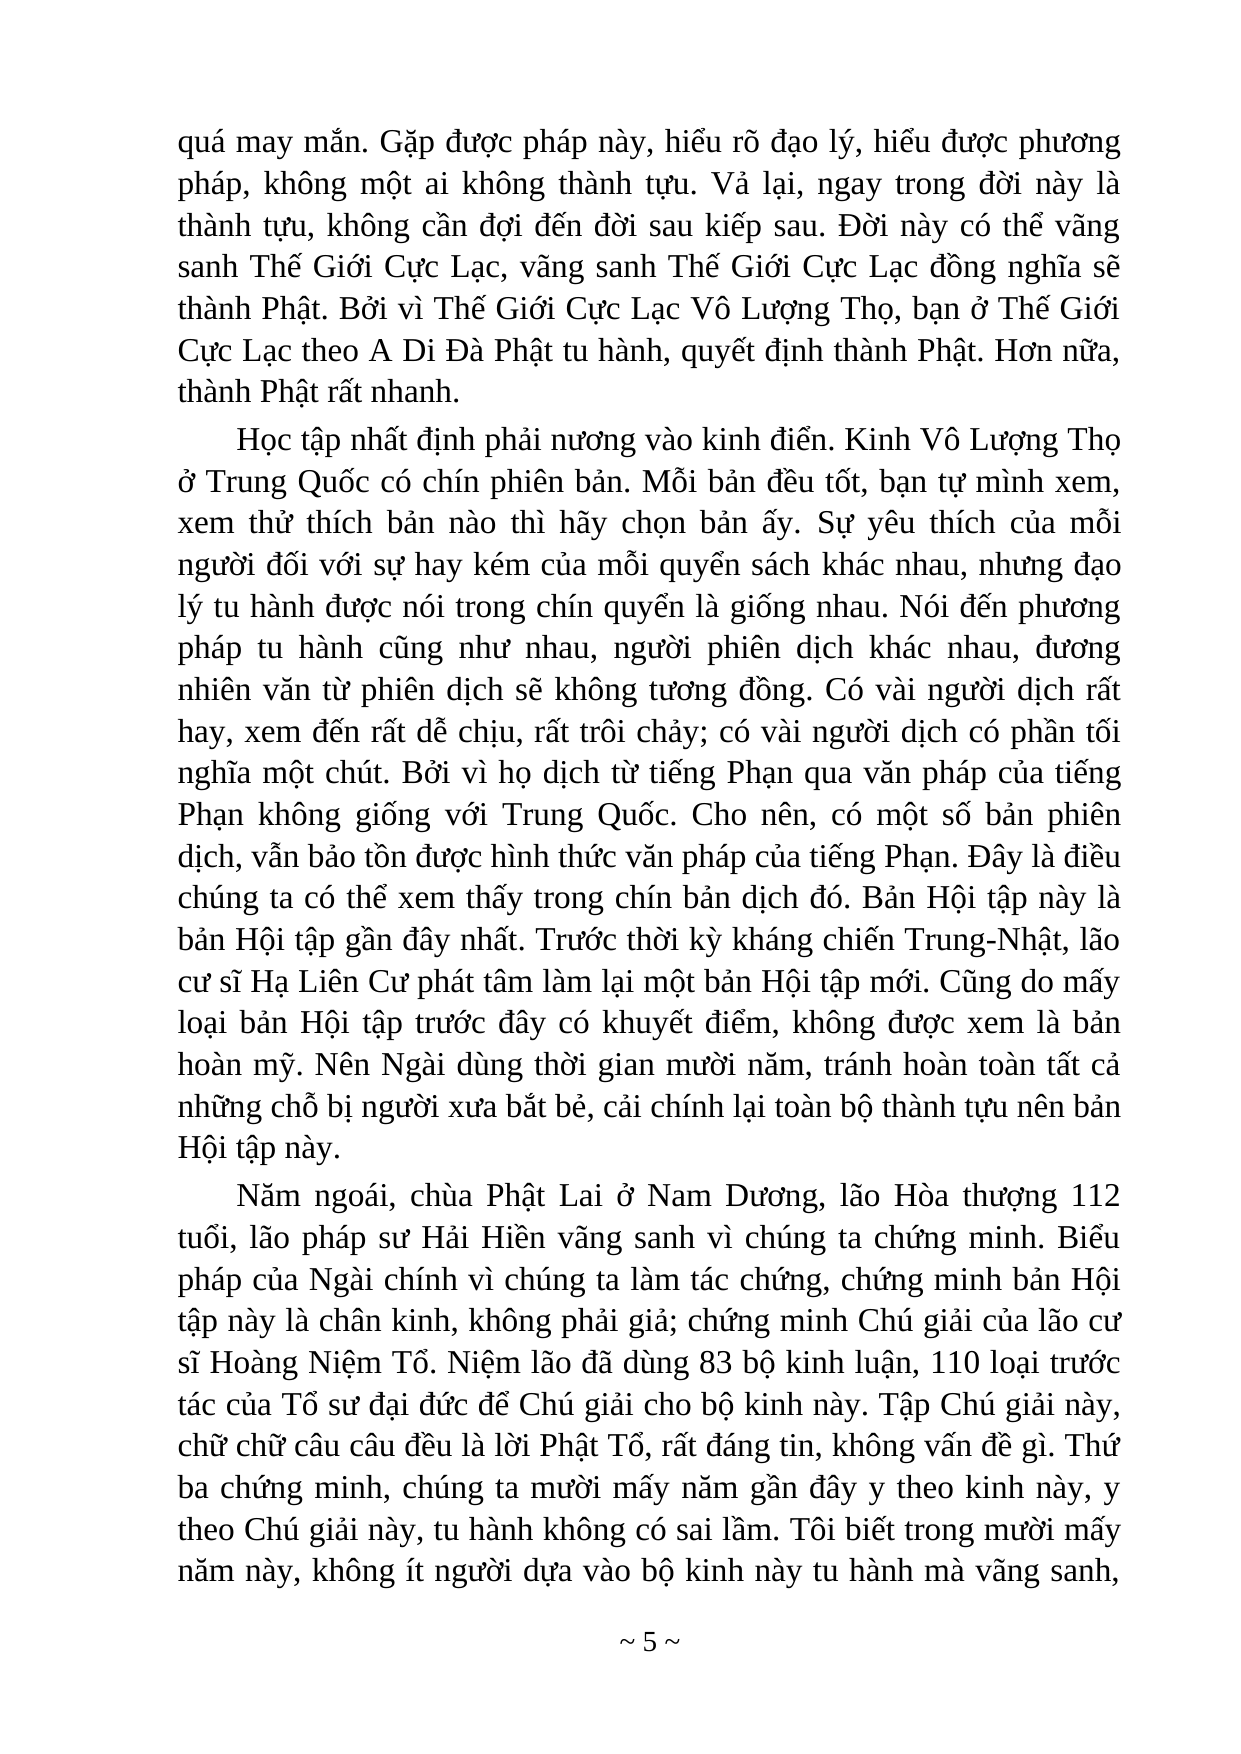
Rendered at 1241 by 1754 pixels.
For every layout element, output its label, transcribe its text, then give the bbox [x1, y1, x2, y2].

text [177, 118, 1122, 410]
text Học tập nhất định phải nương vào kinh điển. Kinh Vô Lượng Thọ ở Trung Quốc có chín phiên bản. Mỗi bản đều tốt, bạn tự mình xem, xem thử thích bản nào thì hãy chọn bản ấy. Sự yêu thích của mỗi người đối với sự hay kém của mỗi quyển sách khác nhau, nhưng đạo lý tu hành được nói trong chín quyển là giống nhau. Nói đến phương pháp tu hành cũng như nhau, người phiên dịch khác nhau, đương nhiên văn từ phiên dịch sẽ không tương đồng. Có vài người dịch rất hay, xem đến rất dễ chịu, rất trôi chảy; có vài người dịch có phần tối nghĩa một chút. Bởi vì họ dịch từ tiếng Phạn qua văn pháp của tiếng Phạn không giống với Trung Quốc. Cho nên, có một số bản phiên dịch, vẫn bảo tồn được hình thức văn pháp của tiếng Phạn. Đây là điều chúng ta có thể xem thấy trong chín bản dịch đó. Bản Hội tập này là bản Hội tập gần đây nhất. Trước thời kỳ kháng chiến Trung-Nhật, lão cư sĩ Hạ Liên Cư phát tâm làm lại một bản Hội tập mới. Cũng do mấy loại bản Hội tập trước đây có khuyết điểm, không được xem là bản hoàn mỹ. Nên Ngài dùng thời gian mười năm, tránh hoàn toàn tất cả những chỗ bị người xưa bắt bẻ, cải chính lại toàn bộ thành tựu nên bản Hội tập này. [177, 416, 1122, 1166]
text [177, 1172, 1122, 1589]
